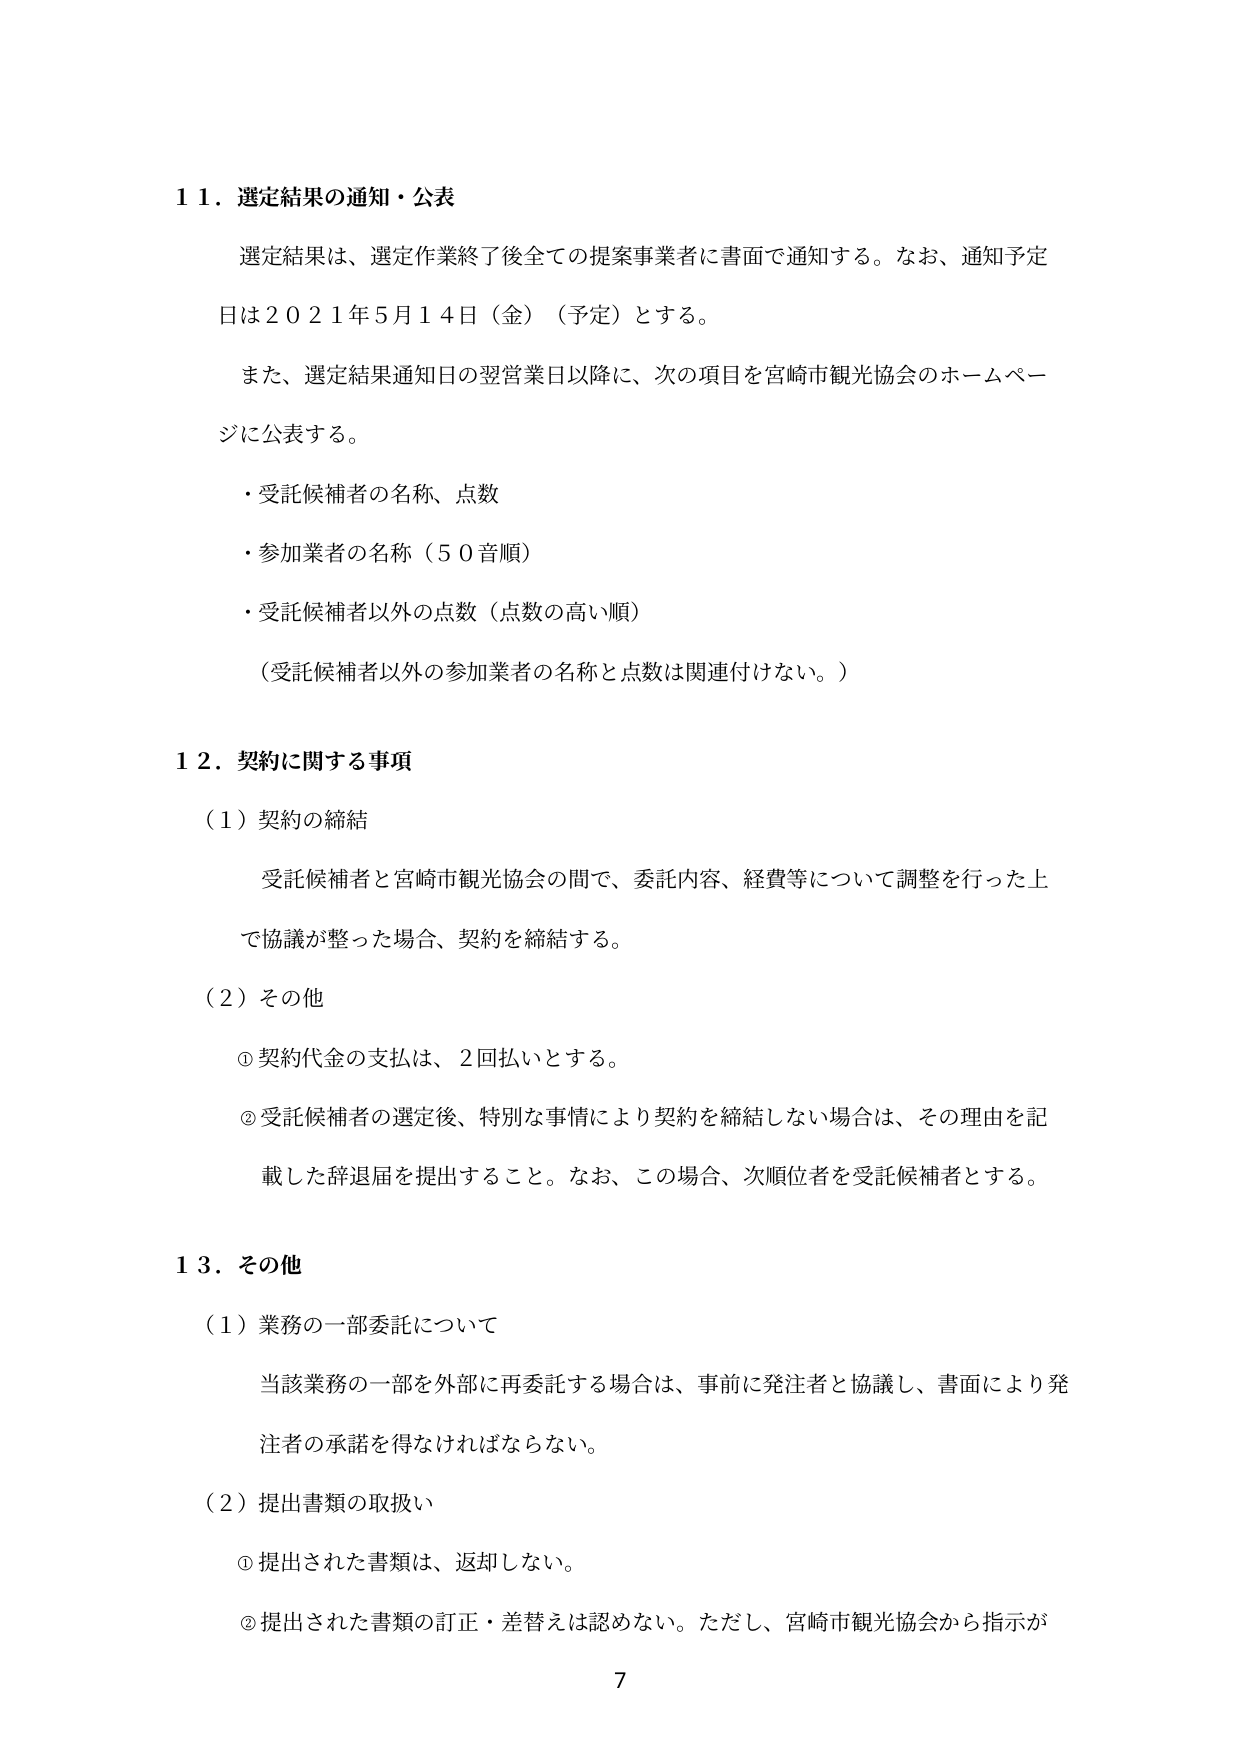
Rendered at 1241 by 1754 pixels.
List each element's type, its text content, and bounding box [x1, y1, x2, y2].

text 受託候補者と宮崎市観光協会の間で、委託内容、経費等について調整を行った上で協議が整った場合、契約を締結する。 [240, 849, 1069, 967]
text （２）提出書類の取扱い [171, 1472, 1069, 1532]
text ②受託候補者の選定後、特別な事情により契約を締結しない場合は、その理由を記載した辞退届を提出すること。なお、この場合、次順位者を受託候補者とする。 [240, 1086, 1069, 1205]
text （受託候補者以外の参加業者の名称と点数は関連付けない。） [171, 641, 1069, 700]
text ・参加業者の名称（５０音順） [171, 522, 1069, 582]
text （１）契約の締結 [171, 789, 1069, 849]
text １１．選定結果の通知・公表 [171, 166, 1069, 225]
text （２）その他 [171, 967, 1069, 1027]
text ・受託候補者の名称、点数 [171, 463, 1069, 522]
text ①提出された書類は、返却しない。 [171, 1532, 1069, 1591]
text １２．契約に関する事項 [171, 730, 1069, 789]
text また、選定結果通知日の翌営業日以降に、次の項目を宮崎市観光協会のホームページに公表する。 [217, 344, 1069, 463]
text １３．その他 [171, 1235, 1069, 1294]
text 選定結果は、選定作業終了後全ての提案事業者に書面で通知する。なお、通知予定日は２０２１年５月１４日（金）（予定）とする。 [217, 225, 1069, 344]
text ・受託候補者以外の点数（点数の高い順） [171, 582, 1069, 641]
text （１）業務の一部委託について [171, 1294, 1069, 1353]
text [240, 1591, 1069, 1650]
text ①契約代金の支払は、２回払いとする。 [171, 1027, 1069, 1086]
text 当該業務の一部を外部に再委託する場合は、事前に発注者と協議し、書面により発注者の承諾を得なければならない。 [194, 1353, 1069, 1472]
